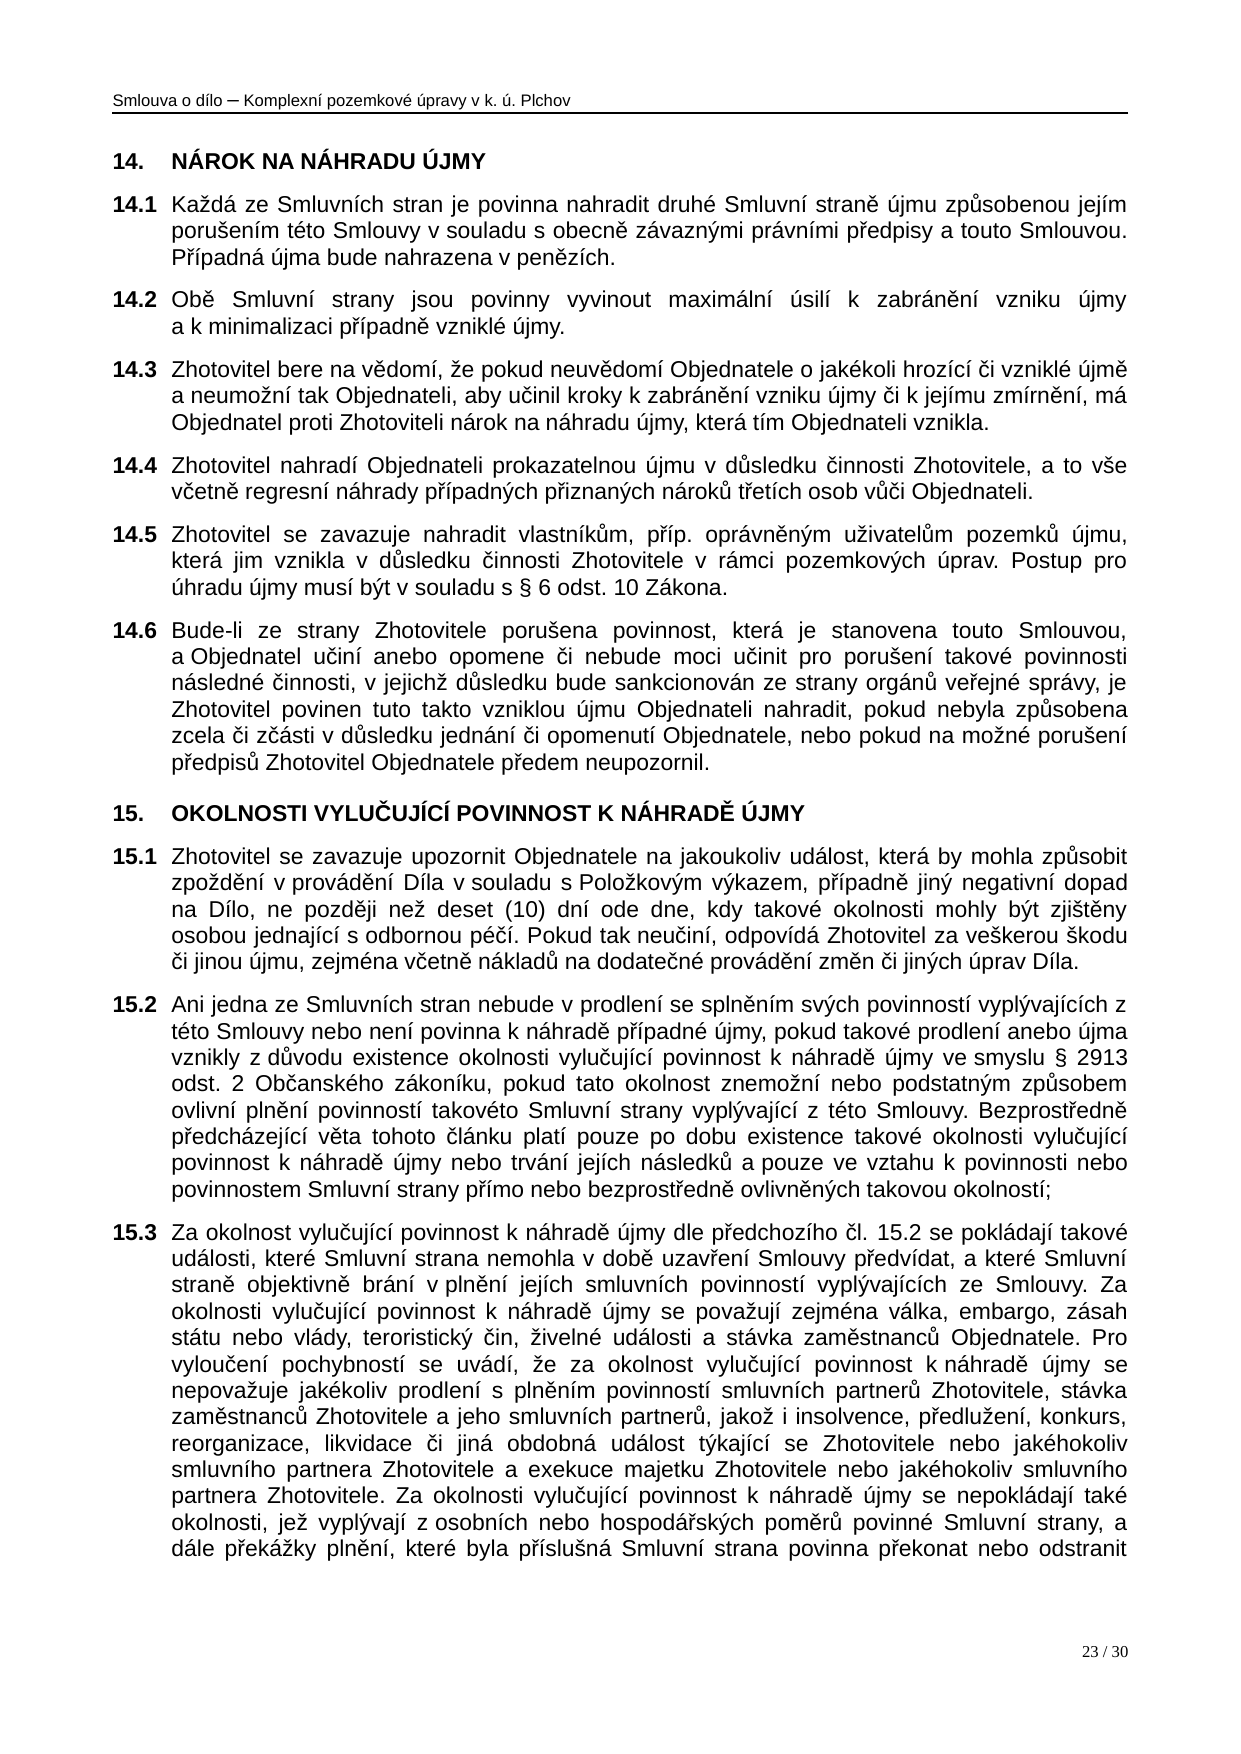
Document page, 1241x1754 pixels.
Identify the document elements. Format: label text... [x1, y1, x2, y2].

text Ani jedna ze Smluvních stran nebude v prodlení se splněním svých povinností vyplývajících z této Smlouvy nebo není povinna k náhradě případné újmy, pokud takové prodlení anebo újma vznikly z důvodu existence okolnosti vylučující povinnost k náhradě újmy ve smyslu § 2913 odst. 2 Občanského zákoníku, pokud tato okolnost znemožní nebo podstatným způsobem ovlivní plnění povinností takovéto Smluvní strany vyplývající z této Smlouvy. Bezprostředně předcházející věta tohoto článku platí pouze po dobu existence takové okolnosti vylučující povinnost k náhradě újmy nebo trvání jejích následků a pouze ve vztahu k povinnosti nebo povinnostem Smluvní strany přímo nebo bezprostředně ovlivněných takovou okolností; [112, 991, 1128, 1202]
text Bude-li ze strany Zhotovitele porušena povinnost, která je stanovena touto Smlouvou, a Objednatel učiní anebo opomene či nebude moci učinit pro porušení takové povinnosti následné činnosti, v jejichž důsledku bude sankcionován ze strany orgánů veřejné správy, je Zhotovitel povinen tuto takto vzniklou újmu Objednateli nahradit, pokud nebyla způsobena zcela či zčásti v důsledku jednání či opomenutí Objednatele, nebo pokud na možné porušení předpisů Zhotovitel Objednatele předem neupozornil. [112, 617, 1128, 775]
text Zhotovitel se zavazuje upozornit Objednatele na jakoukoliv událost, která by mohla způsobit zpoždění v provádění Díla v souladu s Položkovým výkazem, případně jiný negativní dopad na Dílo, ne později než deset (10) dní ode dne, kdy takové okolnosti mohly být zjištěny osobou jednající s odbornou péčí. Pokud tak neučiní, odpovídá Zhotovitel za veškerou škodu či jinou újmu, zejména včetně nákladů na dodatečné provádění změn či jiných úprav Díla. [112, 843, 1128, 974]
text Obě Smluvní strany jsou povinny vyvinout maximální úsilí k zabránění vzniku újmy a k minimalizaci případně vzniklé újmy. [112, 286, 1128, 339]
text Každá ze Smluvních stran je povinna nahradit druhé Smluvní straně újmu způsobenou jejím porušením této Smlouvy v souladu s obecně závaznými právními předpisy a touto Smlouvou. Případná újma bude nahrazena v penězích. [112, 191, 1128, 270]
text Zhotovitel nahradí Objednateli prokazatelnou újmu v důsledku činnosti Zhotovitele, a to vše včetně regresní náhrady případných přiznaných nároků třetích osob vůči Objednateli. [112, 452, 1128, 504]
text Zhotovitel bere na vědomí, že pokud neuvědomí Objednatele o jakékoli hrozící či vzniklé újmě a neumožní tak Objednateli, aby učinil kroky k zabránění vzniku újmy či k jejímu zmírnění, má Objednatel proti Zhotoviteli nárok na náhradu újmy, která tím Objednateli vznikla. [112, 356, 1128, 435]
text Zhotovitel se zavazuje nahradit vlastníkům, příp. oprávněným uživatelům pozemků újmu, která jim vznikla v důsledku činnosti Zhotovitele v rámci pozemkových úprav. Postup pro úhradu újmy musí být v souladu s § 6 odst. 10 Zákona. [112, 521, 1128, 600]
text Nárok na náhradu újmy [112, 148, 1128, 174]
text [112, 1219, 1128, 1561]
text Okolnosti vylučující povinnost k náhradě újmy [112, 800, 1128, 826]
